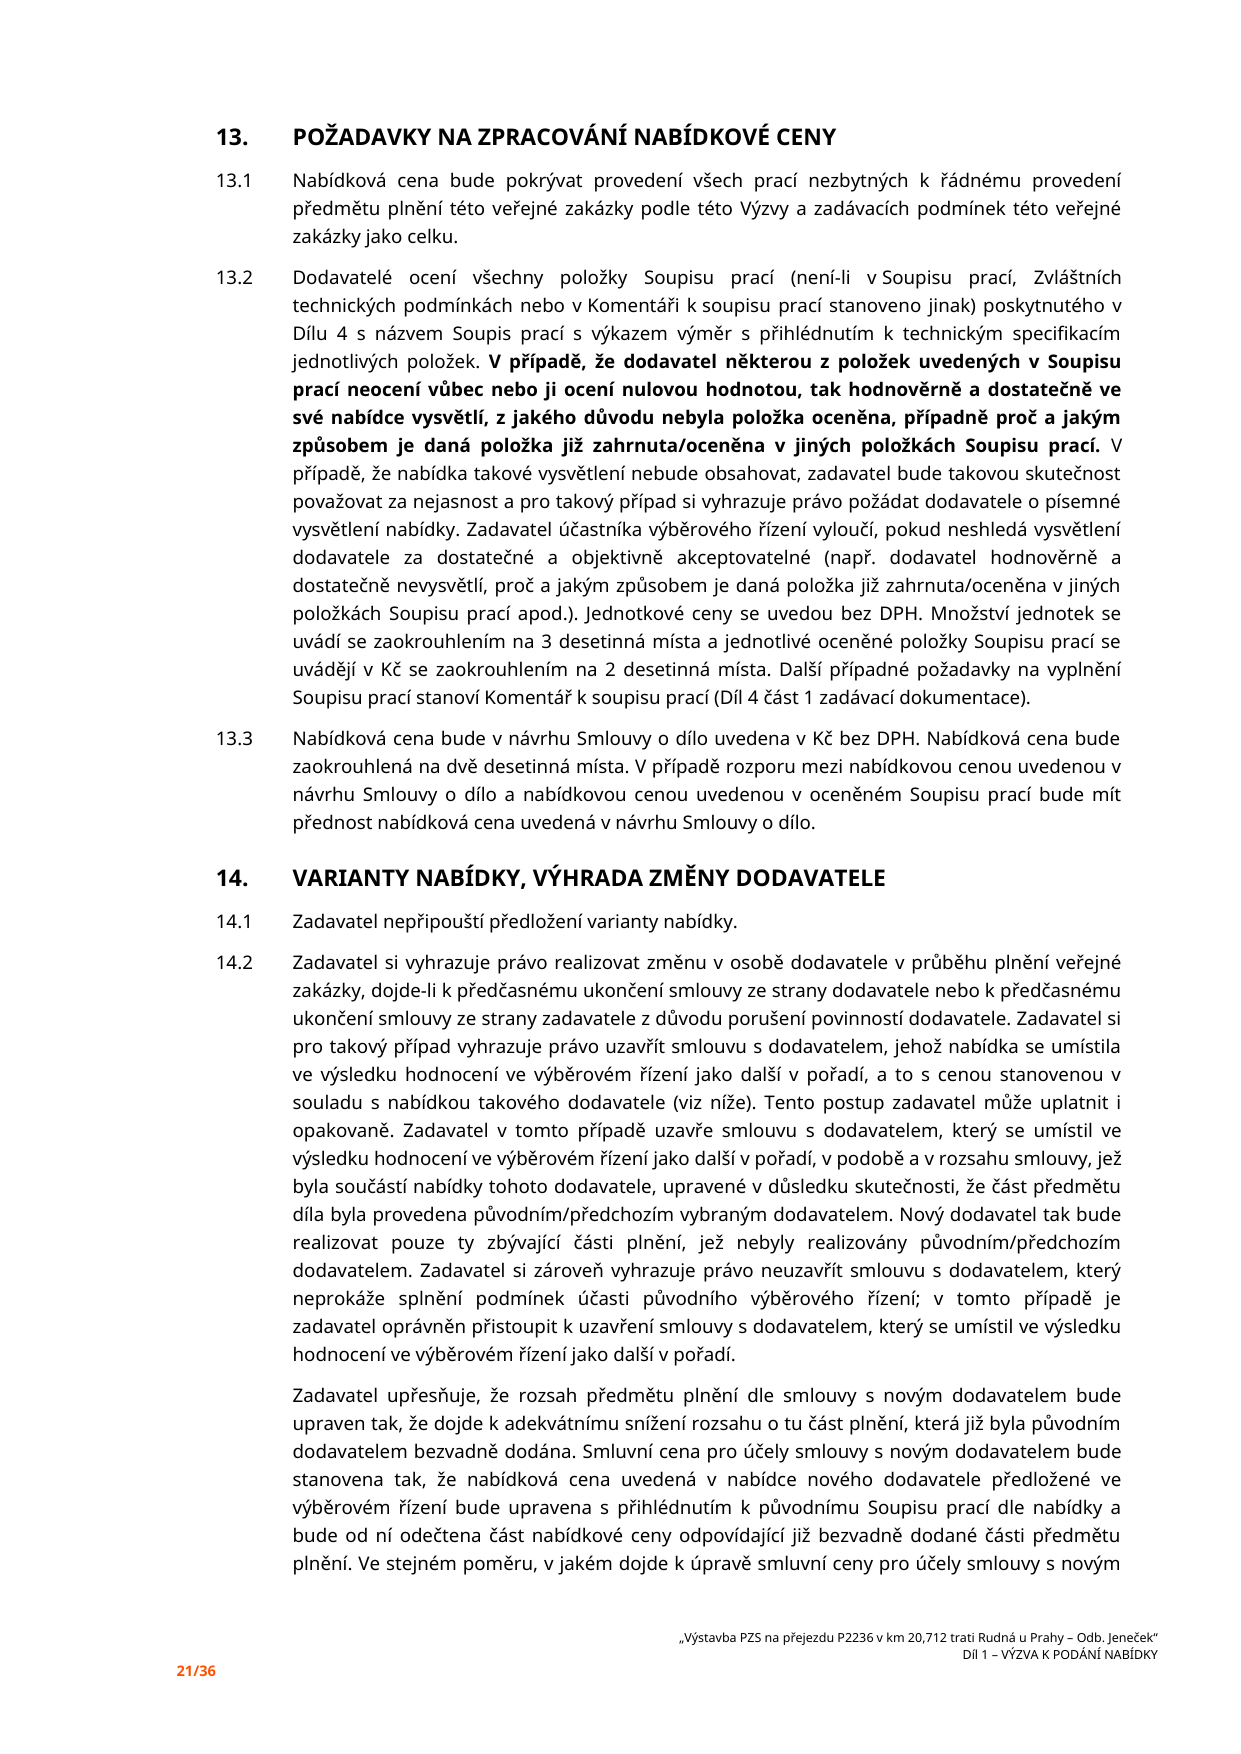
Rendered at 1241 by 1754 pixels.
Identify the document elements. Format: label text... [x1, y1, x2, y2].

text POŽADAVKY NA ZPRACOVÁNÍ NABÍDKOVÉ CENY [216, 121, 1122, 152]
text Nabídková cena bude v návrhu Smlouvy o dílo uvedena v Kč bez DPH. Nabídková cena bude zaokrouhlená na dvě desetinná místa. V případě rozporu mezi nabídkovou cenou uvedenou v návrhu Smlouvy o dílo a nabídkovou cenou uvedenou v oceněném Soupisu prací bude mít přednost nabídková cena uvedená v návrhu Smlouvy o dílo. [216, 725, 1122, 834]
text Nabídková cena bude pokrývat provedení všech prací nezbytných k řádnému provedení předmětu plnění této veřejné zakázky podle této Výzvy a zadávacích podmínek této veřejné zakázky jako celku. [216, 167, 1122, 249]
text VARIANTY NABÍDKY, VÝHRADA ZMĚNY DODAVATELE [216, 862, 1122, 893]
text Zadavatel si vyhrazuje právo realizovat změnu v osobě dodavatele v průběhu plnění veřejné zakázky, dojde-li k předčasnému ukončení smlouvy ze strany dodavatele nebo k předčasnému ukončení smlouvy ze strany zadavatele z důvodu porušení povinností dodavatele. Zadavatel si pro takový případ vyhrazuje právo uzavřít smlouvu s dodavatelem, jehož nabídka se umístila ve výsledku hodnocení ve výběrovém řízení jako další v pořadí, a to s cenou stanovenou v souladu s nabídkou takového dodavatele (viz níže). Tento postup zadavatel může uplatnit i opakovaně. Zadavatel v tomto případě uzavře smlouvu s dodavatelem, který se umístil ve výsledku hodnocení ve výběrovém řízení jako další v pořadí, v podobě a v rozsahu smlouvy, jež byla součástí nabídky tohoto dodavatele, upravené v důsledku skutečnosti, že část předmětu díla byla provedena původním/předchozím vybraným dodavatelem. Nový dodavatel tak bude realizovat pouze ty zbývající části plnění, jež nebyly realizovány původním/předchozím dodavatelem. Zadavatel si zároveň vyhrazuje právo neuzavřít smlouvu s dodavatelem, který neprokáže splnění podmínek účasti původního výběrového řízení; v tomto případě je zadavatel oprávněn přistoupit k uzavření smlouvy s dodavatelem, který se umístil ve výsledku hodnocení ve výběrovém řízení jako další v pořadí. [216, 949, 1122, 1367]
text Dodavatelé ocení všechny položky Soupisu prací (není-li v Soupisu prací, Zvláštních technických podmínkách nebo v Komentáři k soupisu prací stanoveno jinak) poskytnutého v Dílu 4 s názvem Soupis prací s výkazem výměr s přihlédnutím k technickým specifikacím jednotlivých položek. V případě, že dodavatel některou z položek uvedených v Soupisu prací neocení vůbec nebo ji ocení nulovou hodnotou, tak hodnověrně a dostatečně ve své nabídce vysvětlí, z jakého důvodu nebyla položka oceněna, případně proč a jakým způsobem je daná položka již zahrnuta/oceněna v jiných položkách Soupisu prací. V případě, že nabídka takové vysvětlení nebude obsahovat, zadavatel bude takovou skutečnost považovat za nejasnost a pro takový případ si vyhrazuje právo požádat dodavatele o písemné vysvětlení nabídky. Zadavatel účastníka výběrového řízení vyloučí, pokud neshledá vysvětlení dodavatele za dostatečné a objektivně akceptovatelné (např. dodavatel hodnověrně a dostatečně nevysvětlí, proč a jakým způsobem je daná položka již zahrnuta/oceněna v jiných položkách Soupisu prací apod.). Jednotkové ceny se uvedou bez DPH. Množství jednotek se uvádí se zaokrouhlením na 3 desetinná místa a jednotlivé oceněné položky Soupisu prací se uvádějí v Kč se zaokrouhlením na 2 desetinná místa. Další případné požadavky na vyplnění Soupisu prací stanoví Komentář k soupisu prací (Díl 4 část 1 zadávací dokumentace). [216, 264, 1122, 710]
text Zadavatel nepřipouští předložení varianty nabídky. [216, 909, 1122, 934]
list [292, 1382, 1122, 1576]
